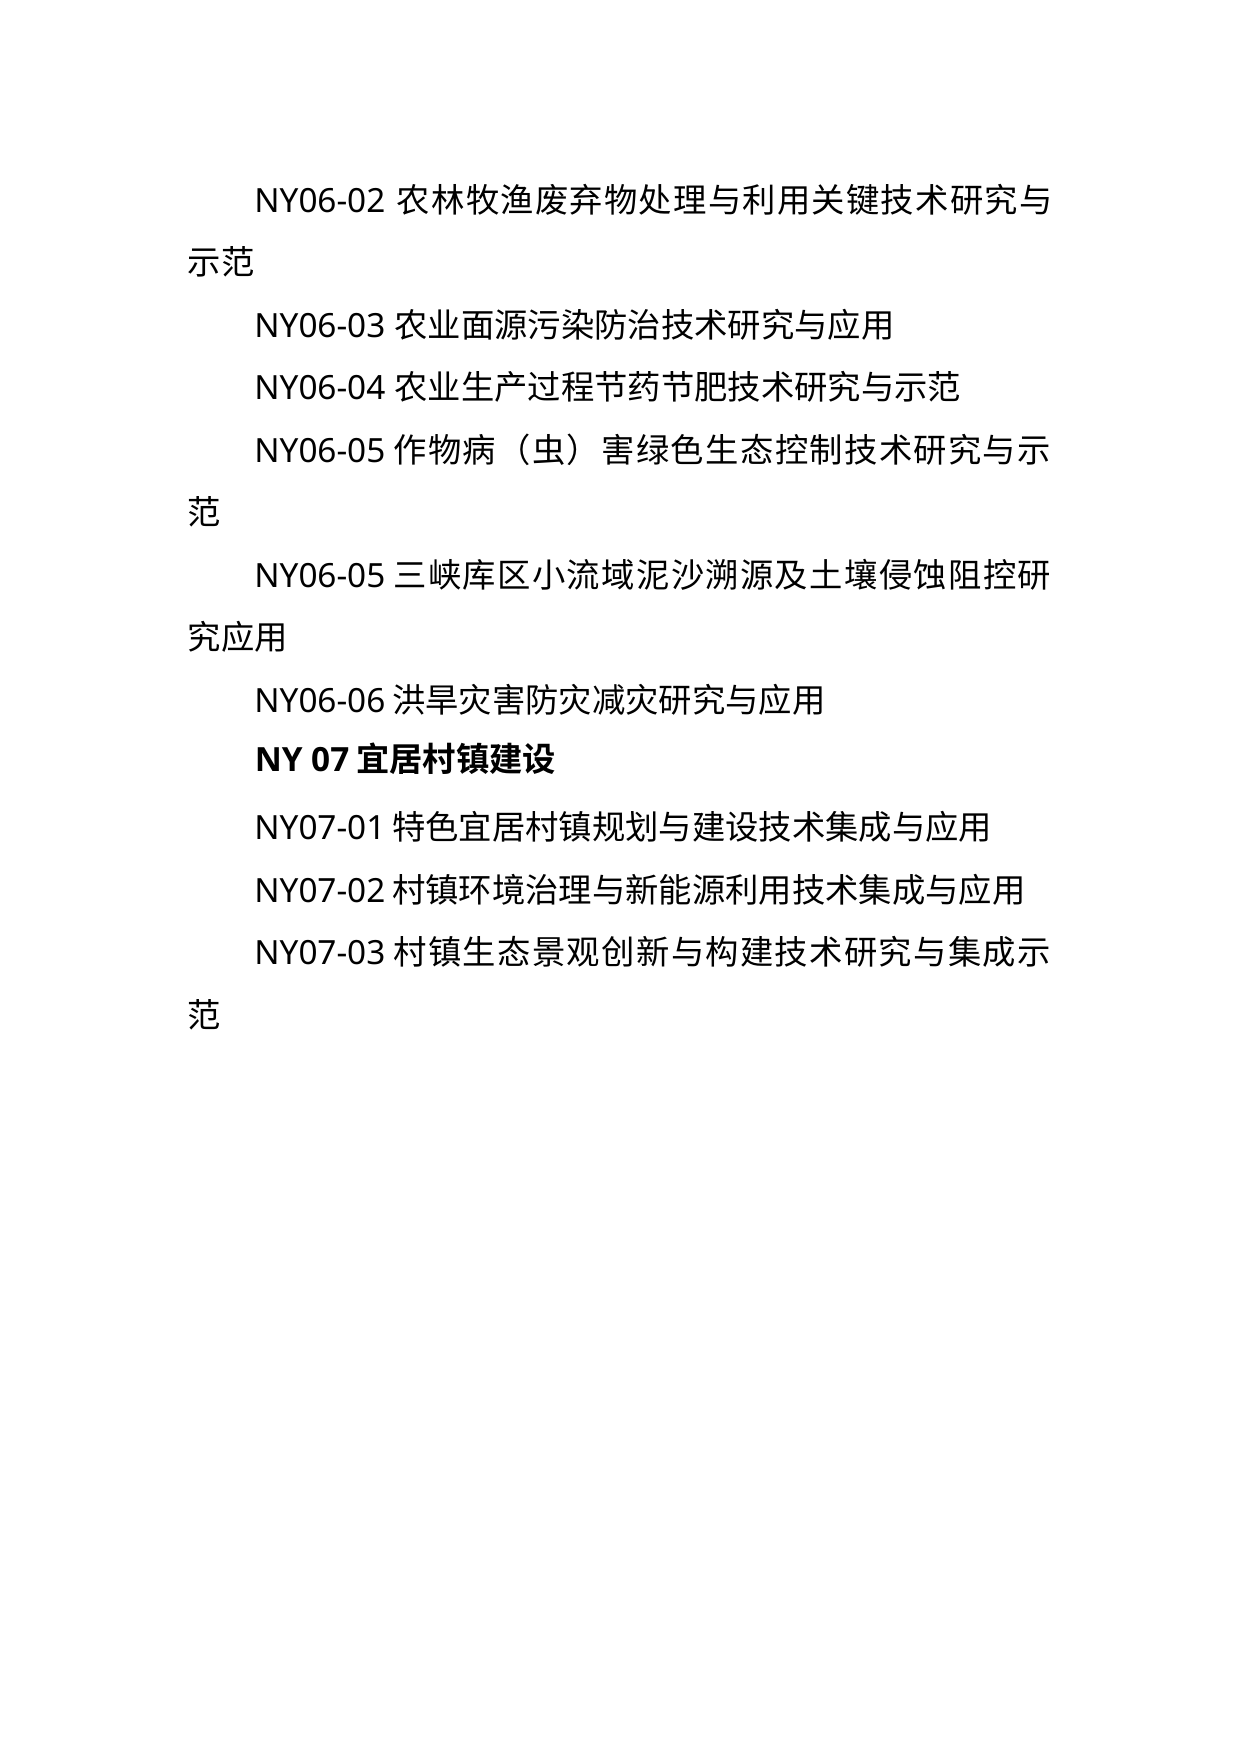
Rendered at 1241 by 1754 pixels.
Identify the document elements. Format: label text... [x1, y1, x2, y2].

text NY07-03村镇生态景观创新与构建技术研究与集成示范 [187, 914, 1053, 1039]
text NY06-04 农业生产过程节药节肥技术研究与示范 [187, 349, 1053, 412]
text NY07-01特色宜居村镇规划与建设技术集成与应用 [187, 789, 1053, 852]
text NY06-05三峡库区小流域泥沙溯源及土壤侵蚀阻控研究应用 [187, 537, 1053, 662]
text NY06-03 农业面源污染防治技术研究与应用 [187, 287, 1053, 349]
text NY06-06洪旱灾害防灾减灾研究与应用 [187, 662, 1053, 724]
text NY 07宜居村镇建设 [187, 724, 1053, 789]
text NY07-02村镇环境治理与新能源利用技术集成与应用 [187, 852, 1053, 914]
text NY06-05作物病（虫）害绿色生态控制技术研究与示范 [187, 412, 1053, 537]
text NY06-02 农林牧渔废弃物处理与利用关键技术研究与示范 [187, 162, 1053, 287]
